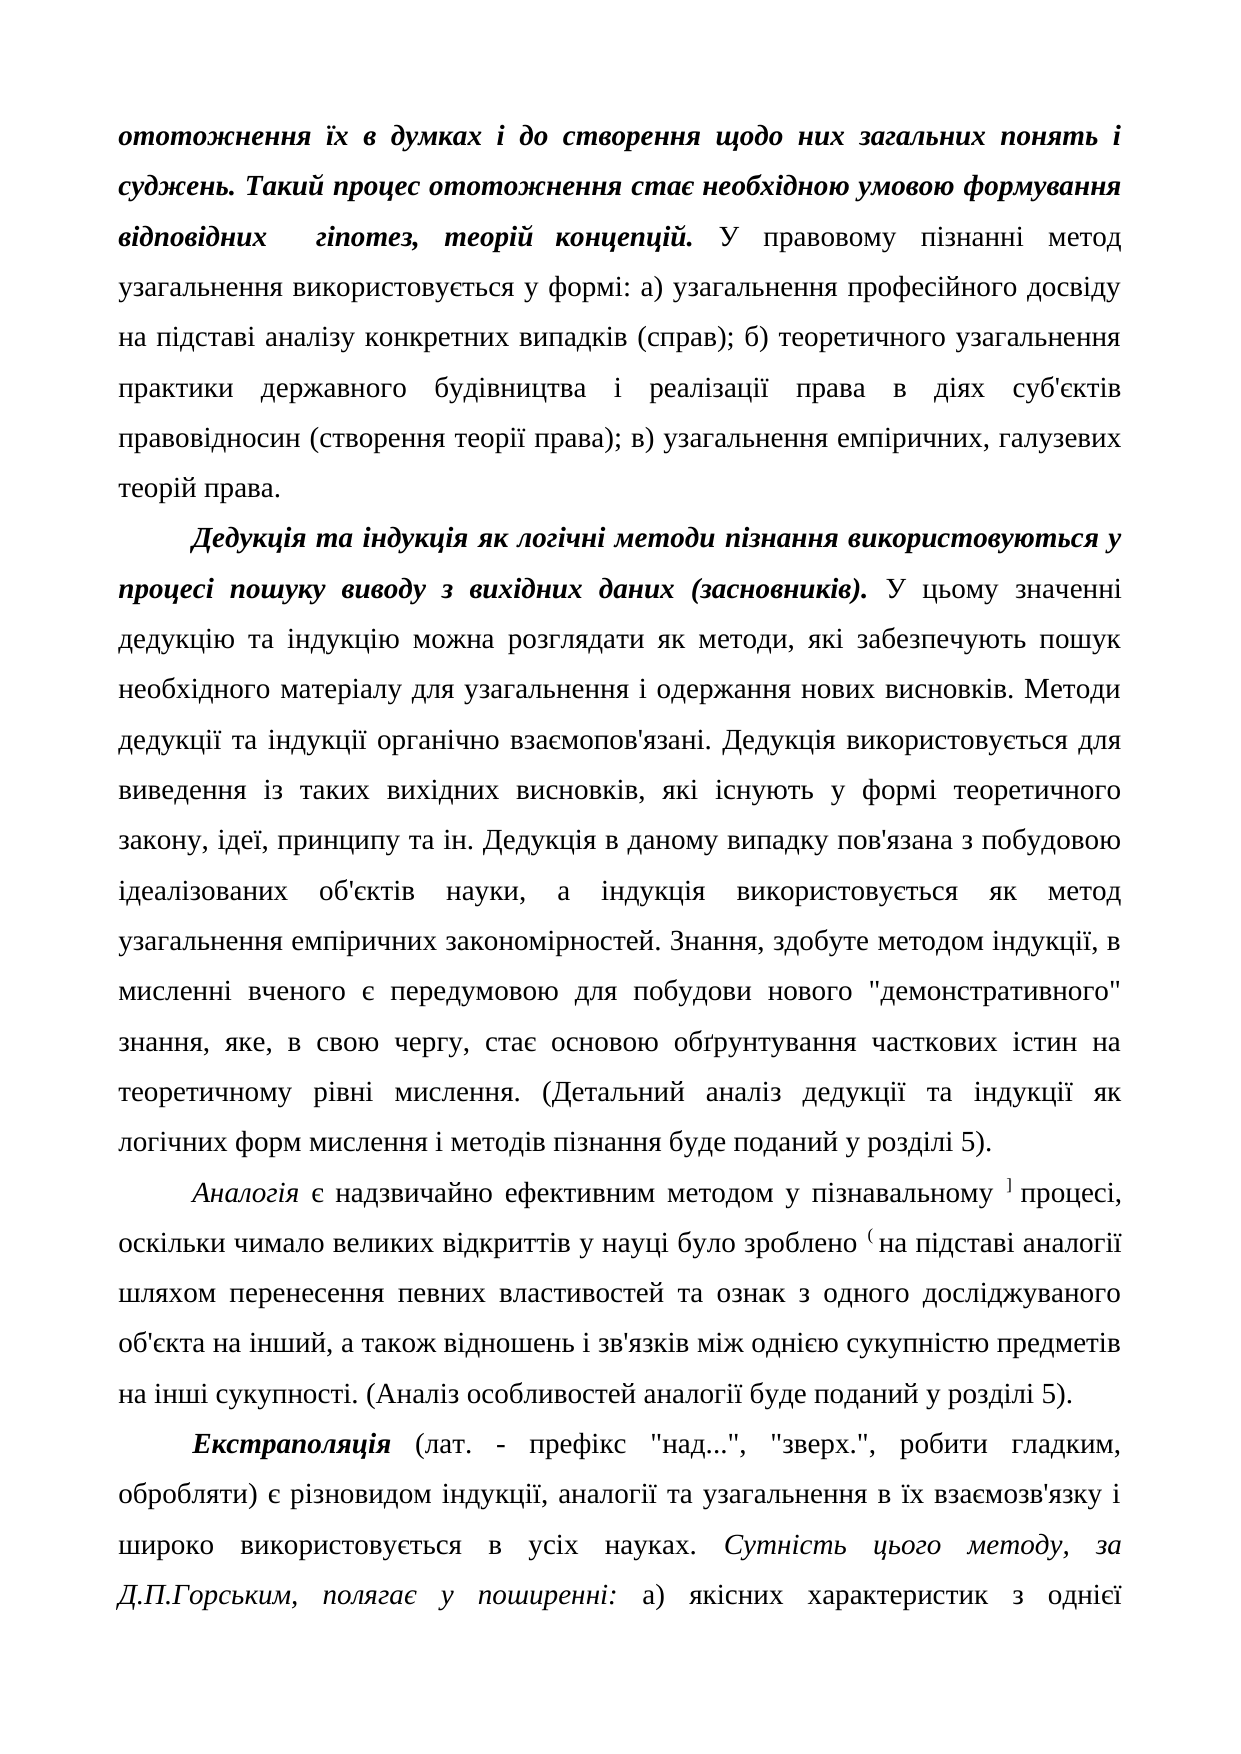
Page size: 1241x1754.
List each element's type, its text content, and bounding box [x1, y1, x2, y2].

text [118, 1426, 1122, 1611]
text Дедукція та індукція як логічні методи пізнання використовуються у процесі пошуку виводу з вихідних даних (засновників). У цьому значенні дедукцію та індукцію можна розглядати як методи, які забезпечують пошук необхідного матеріалу для узагальнення і одержання нових висновків. Методи дедукції та індукції органічно взаємопов'язані. Дедукція використовується для виведення із таких вихідних висновків, які існують у формі теоретичного закону, ідеї, принципу та ін. Дедукція в даному випадку пов'язана з побудовою ідеалізованих об'єктів науки, а індукція використовується як метод узагальнення емпіричних закономірностей. Знання, здобуте методом індукції, в мисленні вченого є передумовою для побудови нового "демонстративного" знання, яке, в свою чергу, стає основою обґрунтування часткових істин на теоретичному рівні мислення. (Детальний аналіз дедукції та індукції як логічних форм мислення і методів пізнання буде поданий у розділі 5). [118, 521, 1122, 1158]
text Аналогія є надзвичайно ефективним методом у пізнавальному ] процесі, оскільки чимало великих відкриттів у науці було зроблено ( на підставі аналогії шляхом перенесення певних властивостей та ознак з одного досліджуваного об'єкта на інший, а також відношень і зв'язків між однією сукупністю предметів на інші сукупності. (Аналіз особливостей аналогії буде поданий у розділі 5). [118, 1175, 1122, 1409]
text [118, 118, 1122, 504]
